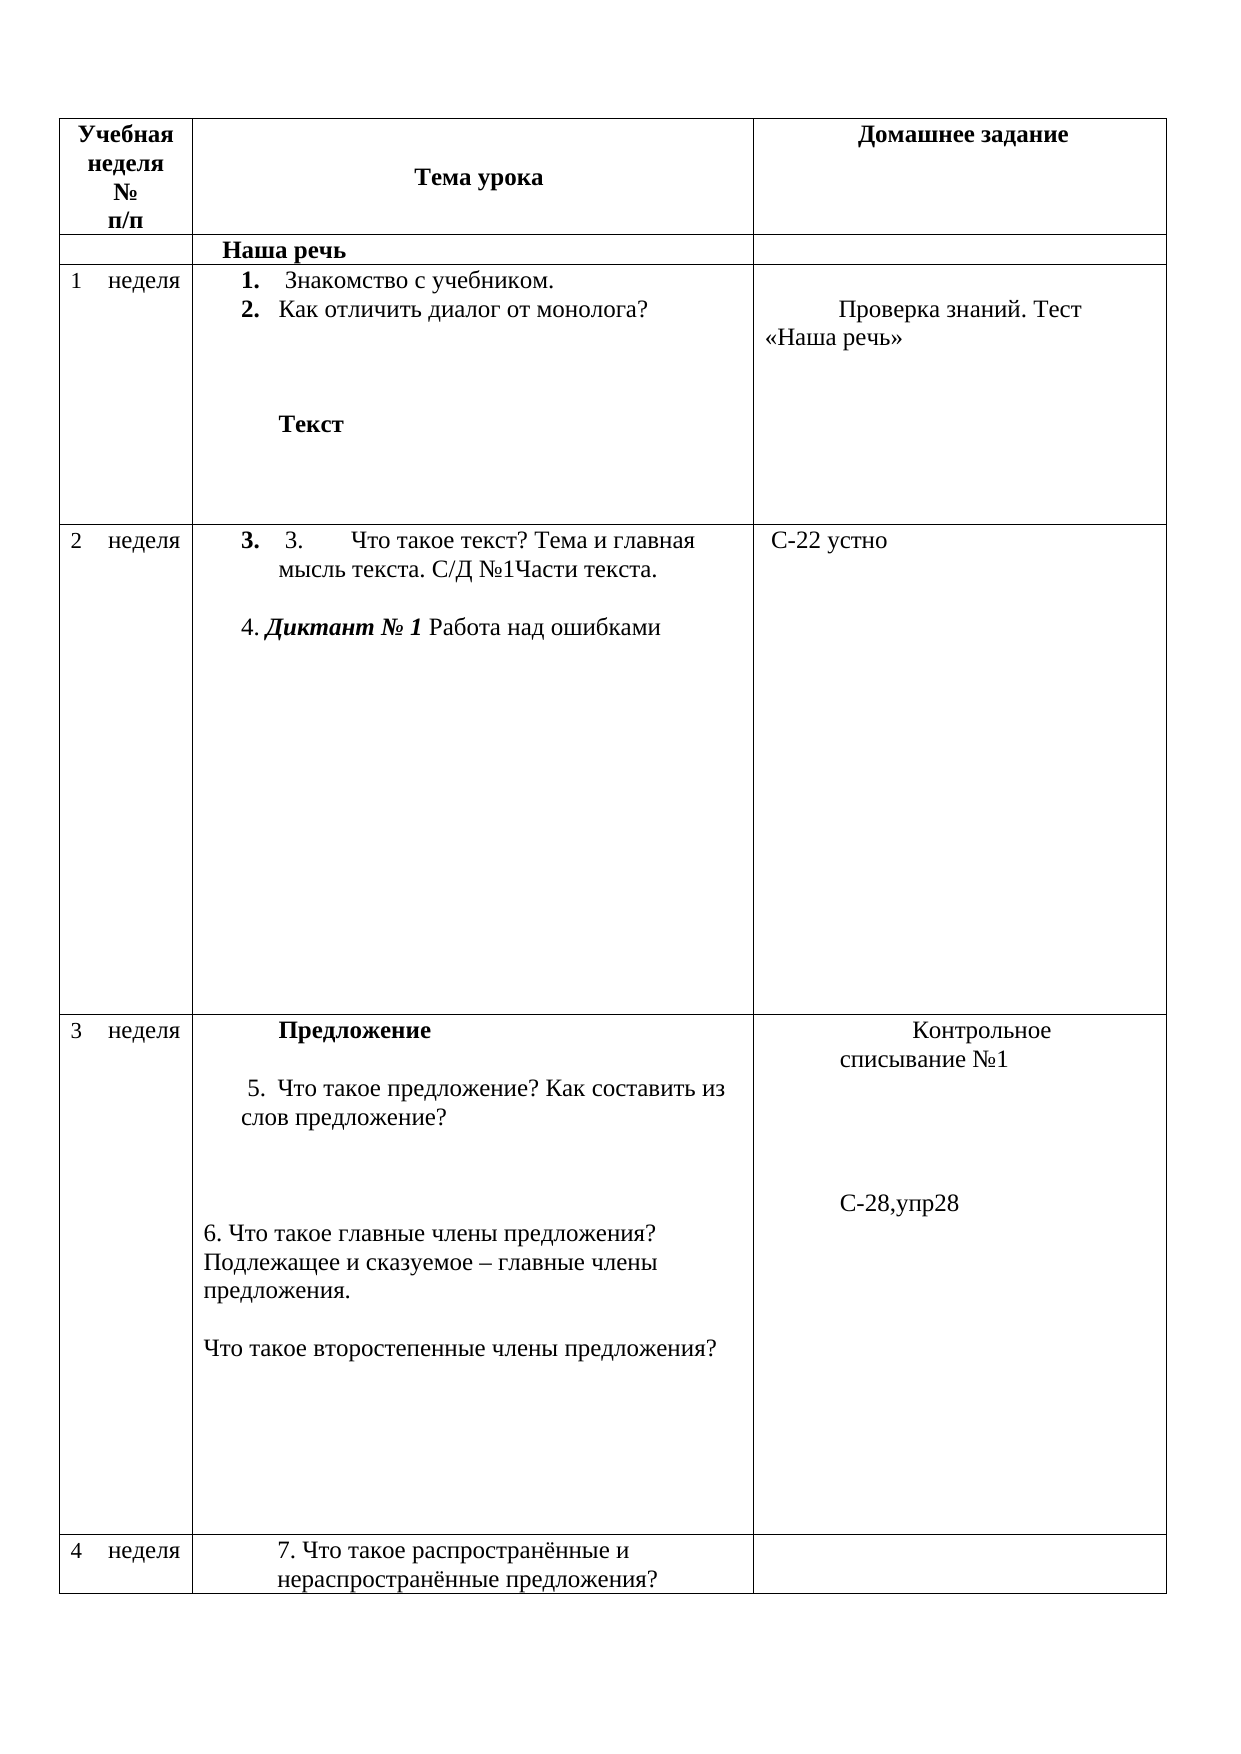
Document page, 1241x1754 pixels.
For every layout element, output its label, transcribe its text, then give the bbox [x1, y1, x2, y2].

table_cell Знакомство с учебником. Как отличить диалог от монолога? Текст [193, 265, 753, 524]
table_header Домашнее задание [754, 119, 1166, 234]
table_cell Предложение 5. Что такое предложение? Как составить из слов предложение? 6. Что такое главные члены предложения? Подлежащее и сказуемое – главные члены предложения. Что такое второстепенные члены предложения? [193, 1015, 753, 1534]
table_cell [193, 1535, 753, 1593]
table_cell Проверка знаний. Тест «Наша речь» [754, 265, 1166, 524]
table_header Учебная неделя № п/п [60, 119, 192, 234]
table_header Тема урока [193, 119, 753, 234]
table_cell [754, 1535, 1166, 1593]
table_cell Контрольное списывание №1 С-28,упр28 [754, 1015, 1166, 1534]
table_cell [60, 235, 192, 264]
table_cell неделя [60, 525, 192, 1014]
table_cell [754, 235, 1166, 264]
table_cell 3. Что такое текст? Тема и главная мысль текста. С/Д №1Части текста. 4. Диктант № 1 Работа над ошибками [193, 525, 753, 1014]
table_cell Наша речь [193, 235, 753, 264]
table_cell неделя [60, 1535, 192, 1593]
table_cell С-22 устно [754, 525, 1166, 1014]
table_cell неделя [60, 265, 192, 524]
table_cell неделя [60, 1015, 192, 1534]
